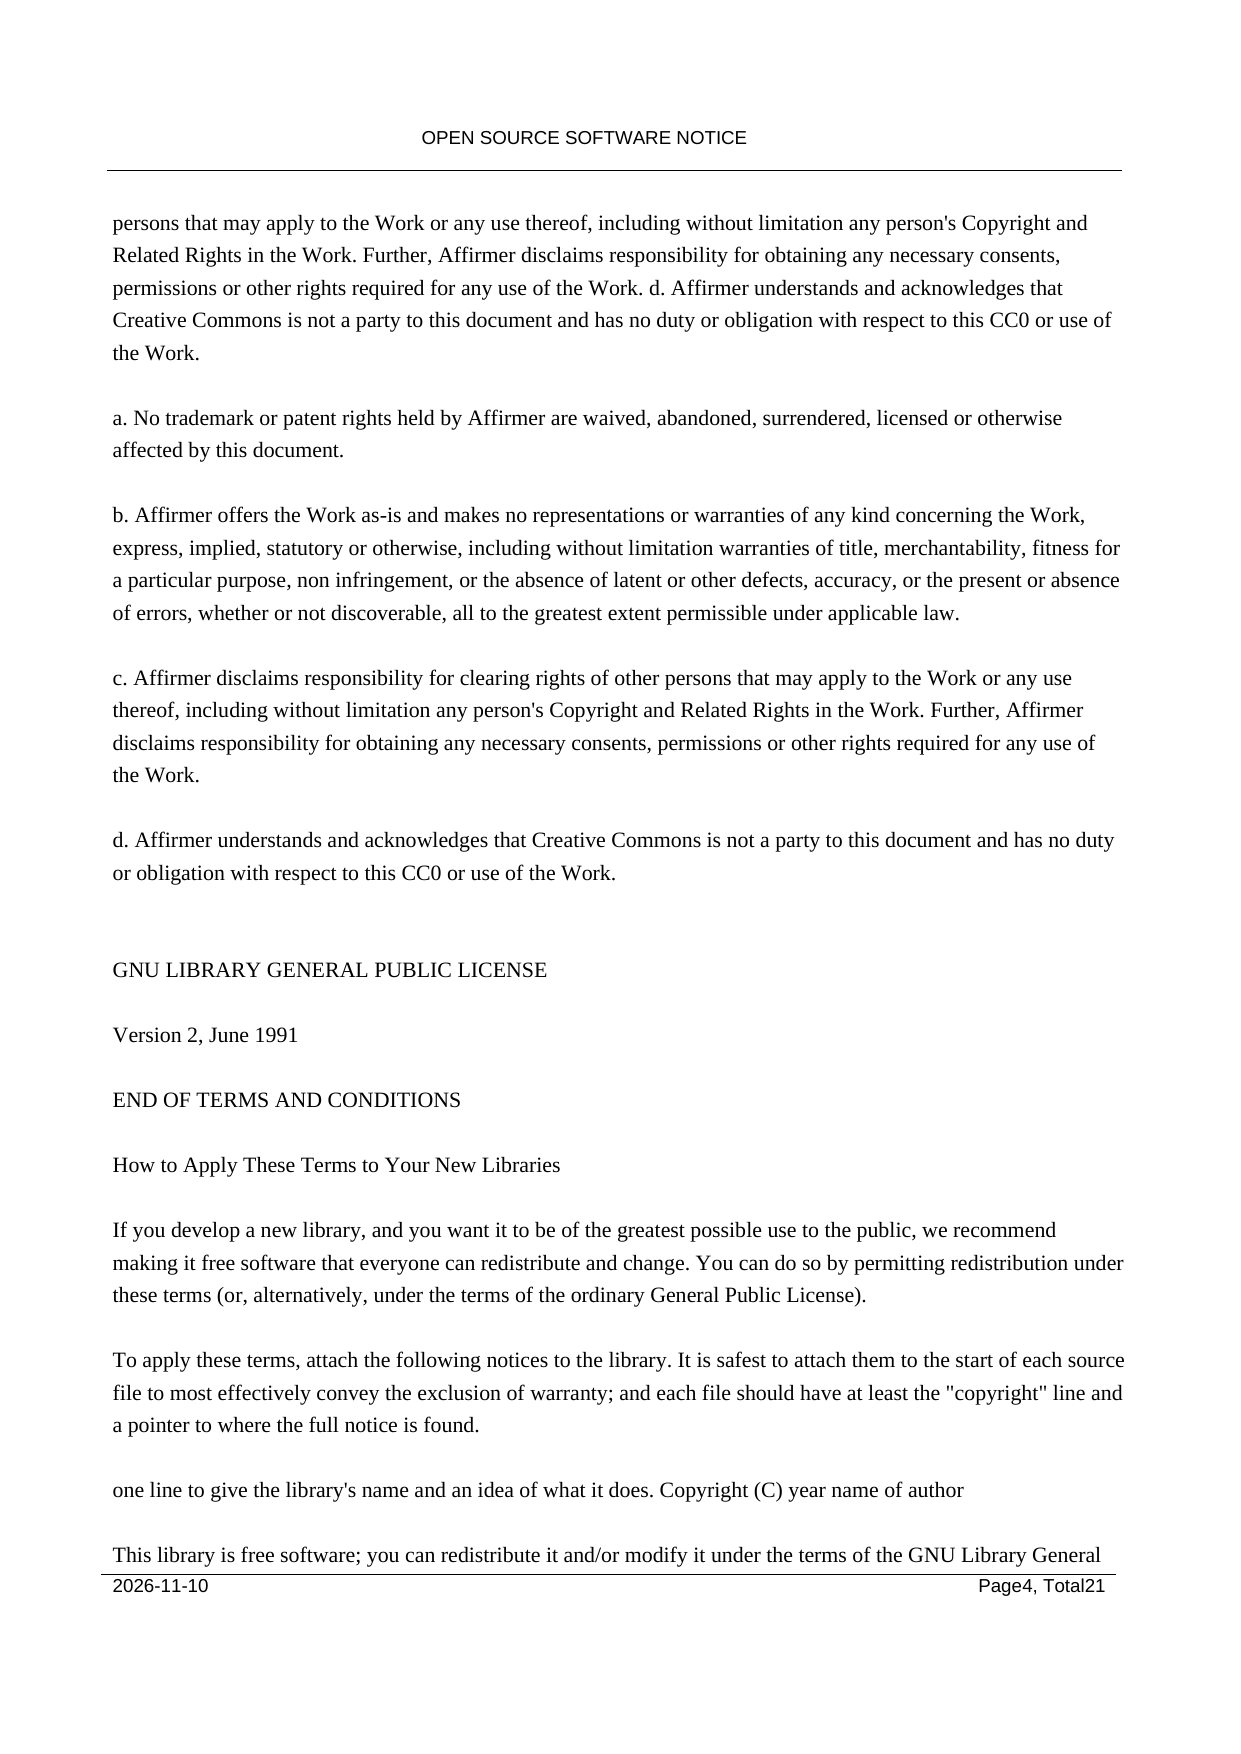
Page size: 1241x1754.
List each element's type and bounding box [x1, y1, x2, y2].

text [112, 206, 1128, 1571]
